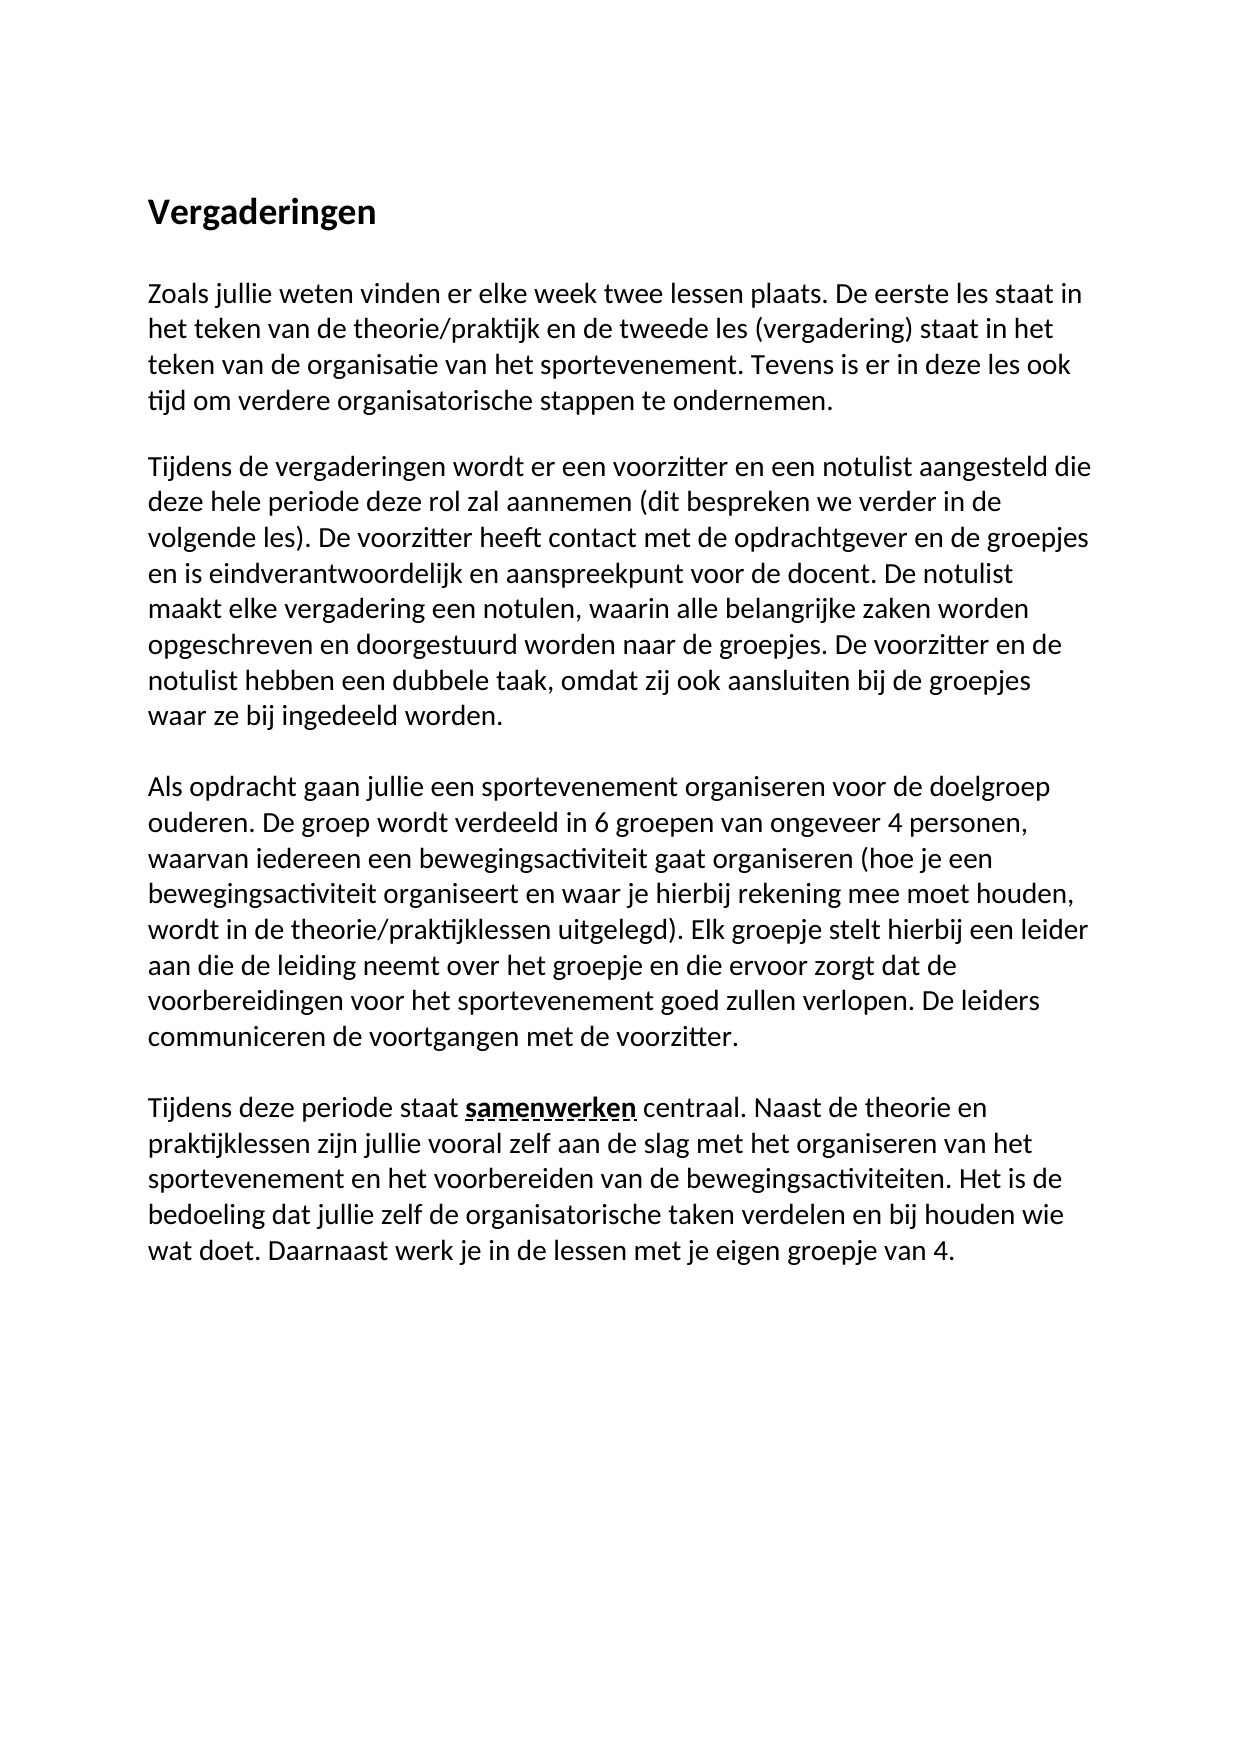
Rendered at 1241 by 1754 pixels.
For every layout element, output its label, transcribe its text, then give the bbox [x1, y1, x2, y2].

text Vergaderingen Zoals jullie weten vinden er elke week twee lessen plaats. De eerste les staat in het teken van de theorie/praktijk en de tweede les (vergadering) staat in het teken van de organisatie van het sportevenement. Tevens is er in deze les ook tijd om verdere organisatorische stappen te ondernemen. [148, 188, 1093, 448]
text Als opdracht gaan jullie een sportevenement organiseren voor de doelgroep ouderen. De groep wordt verdeeld in 6 groepen van ongeveer 4 personen, waarvan iedereen een bewegingsactiviteit gaat organiseren (hoe je een bewegingsactiviteit organiseert en waar je hierbij rekening mee moet houden, wordt in de theorie/praktijklessen uitgelegd). Elk groepje stelt hierbij een leider aan die de leiding neemt over het groepje en die ervoor zorgt dat de voorbereidingen voor het sportevenement goed zullen verlopen. De leiders communiceren de voortgangen met de voorzitter. [148, 768, 1093, 1053]
text Tijdens deze periode staat samenwerken centraal. Naast de theorie en praktijklessen zijn jullie vooral zelf aan de slag met het organiseren van het sportevenement en het voorbereiden van de bewegingsactiviteiten. Het is de bedoeling dat jullie zelf de organisatorische taken verdelen en bij houden wie wat doet. Daarnaast werk je in de lessen met je eigen groepje van 4. [148, 1089, 1093, 1267]
text Tijdens de vergaderingen wordt er een voorzitter en een notulist aangesteld die deze hele periode deze rol zal aannemen (dit bespreken we verder in de volgende les). De voorzitter heeft contact met de opdrachtgever en de groepjes en is eindverantwoordelijk en aanspreekpunt voor de docent. De notulist maakt elke vergadering een notulen, waarin alle belangrijke zaken worden opgeschreven en doorgestuurd worden naar de groepjes. De voorzitter en de notulist hebben een dubbele taak, omdat zij ook aansluiten bij de groepjes waar ze bij ingedeeld worden. [148, 448, 1093, 733]
